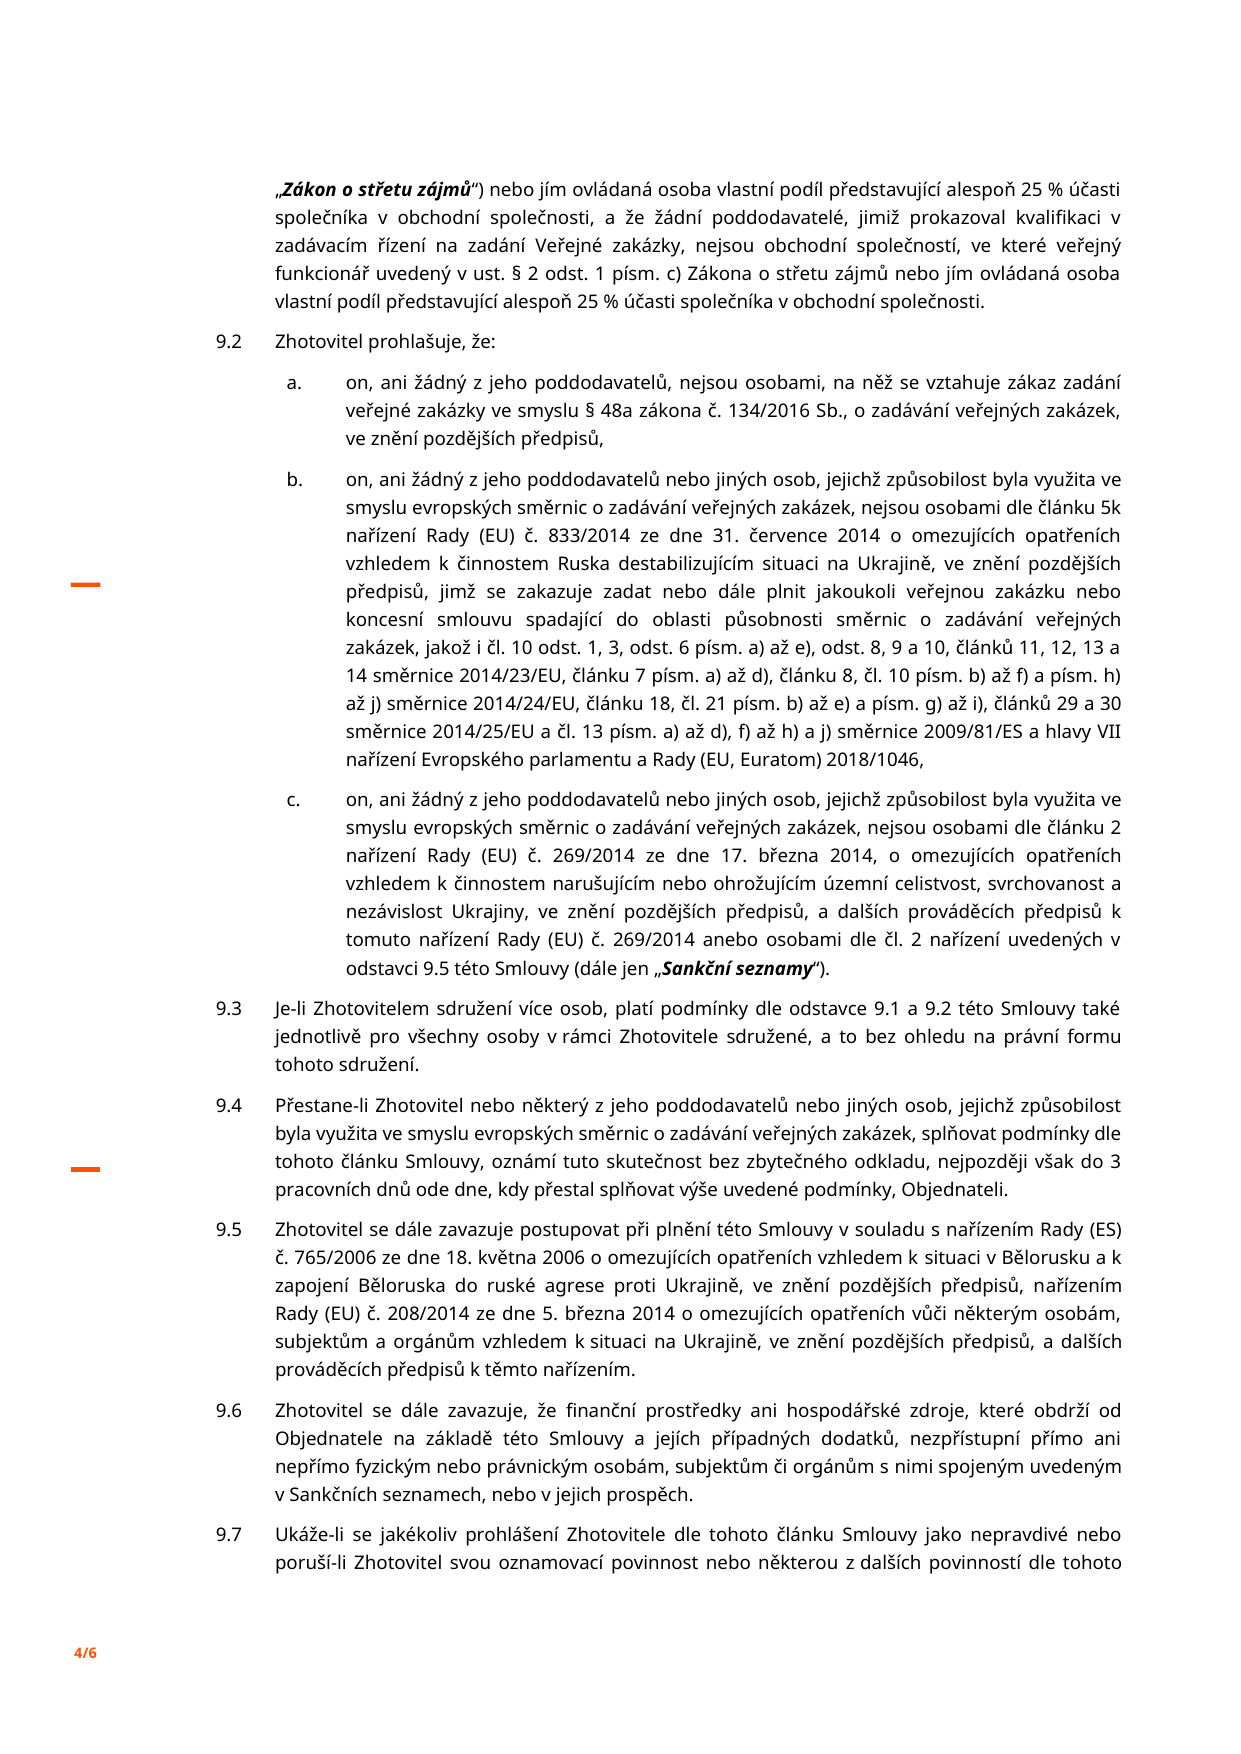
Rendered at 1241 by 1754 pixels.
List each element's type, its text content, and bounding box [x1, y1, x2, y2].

subtitle Je-li Zhotovitelem sdružení více osob, platí podmínky dle odstavce 9.1 a 9.2 této Smlouvy také jednotlivě pro všechny osoby v rámci Zhotovitele sdružené, a to bez ohledu na právní formu tohoto sdružení. [216, 995, 1122, 1077]
text on, ani žádný z jeho poddodavatelů, nejsou osobami, na něž se vztahuje zákaz zadání veřejné zakázky ve smyslu § 48a zákona č. 134/2016 Sb., o zadávání veřejných zakázek, ve znění pozdějších předpisů, [286, 369, 1122, 451]
text on, ani žádný z jeho poddodavatelů nebo jiných osob, jejichž způsobilost byla využita ve smyslu evropských směrnic o zadávání veřejných zakázek, nejsou osobami dle článku 2 nařízení Rady (EU) č. 269/2014 ze dne 17. března 2014, o omezujících opatřeních vzhledem k činnostem narušujícím nebo ohrožujícím územní celistvost, svrchovanost a nezávislost Ukrajiny, ve znění pozdějších předpisů, a dalších prováděcích předpisů k tomuto nařízení Rady (EU) č. 269/2014 anebo osobami dle čl. 2 nařízení uvedených v odstavci 8.5 této Smlouvy (dále jen „Sankční seznamy“). [286, 787, 1122, 980]
subtitle Zhotovitel prohlašuje, že: [216, 329, 1122, 354]
subtitle Zhotovitel se dále zavazuje postupovat při plnění této Smlouvy v souladu s nařízením Rady (ES) č. 765/2006 ze dne 18. května 2006 o omezujících opatřeních vzhledem k situaci v Bělorusku a k zapojení Běloruska do ruské agrese proti Ukrajině, ve znění pozdějších předpisů, nařízením Rady (EU) č. 208/2014 ze dne 5. března 2014 o omezujících opatřeních vůči některým osobám, subjektům a orgánům vzhledem k situaci na Ukrajině, ve znění pozdějších předpisů, a dalších prováděcích předpisů k těmto nařízením. [216, 1216, 1122, 1382]
subtitle Zhotovitel se dále zavazuje, že finanční prostředky ani hospodářské zdroje, které obdrží od Objednatele na základě této Smlouvy a jejích případných dodatků, nezpřístupní přímo ani nepřímo fyzickým nebo právnickým osobám, subjektům či orgánům s nimi spojeným uvedeným v Sankčních seznamech, nebo v jejich prospěch. [216, 1397, 1122, 1507]
text on, ani žádný z jeho poddodavatelů nebo jiných osob, jejichž způsobilost byla využita ve smyslu evropských směrnic o zadávání veřejných zakázek, nejsou osobami dle článku 5k nařízení Rady (EU) č. 833/2014 ze dne 31. července 2014 o omezujících opatřeních vzhledem k činnostem Ruska destabilizujícím situaci na Ukrajině, ve znění pozdějších předpisů, jimž se zakazuje zadat nebo dále plnit jakoukoli veřejnou zakázku nebo koncesní smlouvu spadající do oblasti působnosti směrnic o zadávání veřejných zakázek, jakož i čl. 10 odst. 1, 3, odst. 6 písm. a) až e), odst. 8, 9 a 10, článků 11, 12, 13 a 14 směrnice 2014/23/EU, článku 7 písm. a) až d), článku 8, čl. 10 písm. b) až f) a písm. h) až j) směrnice 2014/24/EU, článku 18, čl. 21 písm. b) až e) a písm. g) až i), článků 29 a 30 směrnice 2014/25/EU a čl. 13 písm. a) až d), f) až h) a j) směrnice 2009/81/ES a hlavy VII nařízení Evropského parlamentu a Rady (EU, Euratom) 2018/1046, [286, 466, 1122, 772]
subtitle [216, 176, 1122, 314]
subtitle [216, 1522, 1122, 1575]
subtitle Přestane-li Zhotovitel nebo některý z jeho poddodavatelů nebo jiných osob, jejichž způsobilost byla využita ve smyslu evropských směrnic o zadávání veřejných zakázek, splňovat podmínky dle tohoto článku Smlouvy, oznámí tuto skutečnost bez zbytečného odkladu, nejpozději však do 3 pracovních dnů ode dne, kdy přestal splňovat výše uvedené podmínky, Objednateli. [216, 1092, 1122, 1201]
